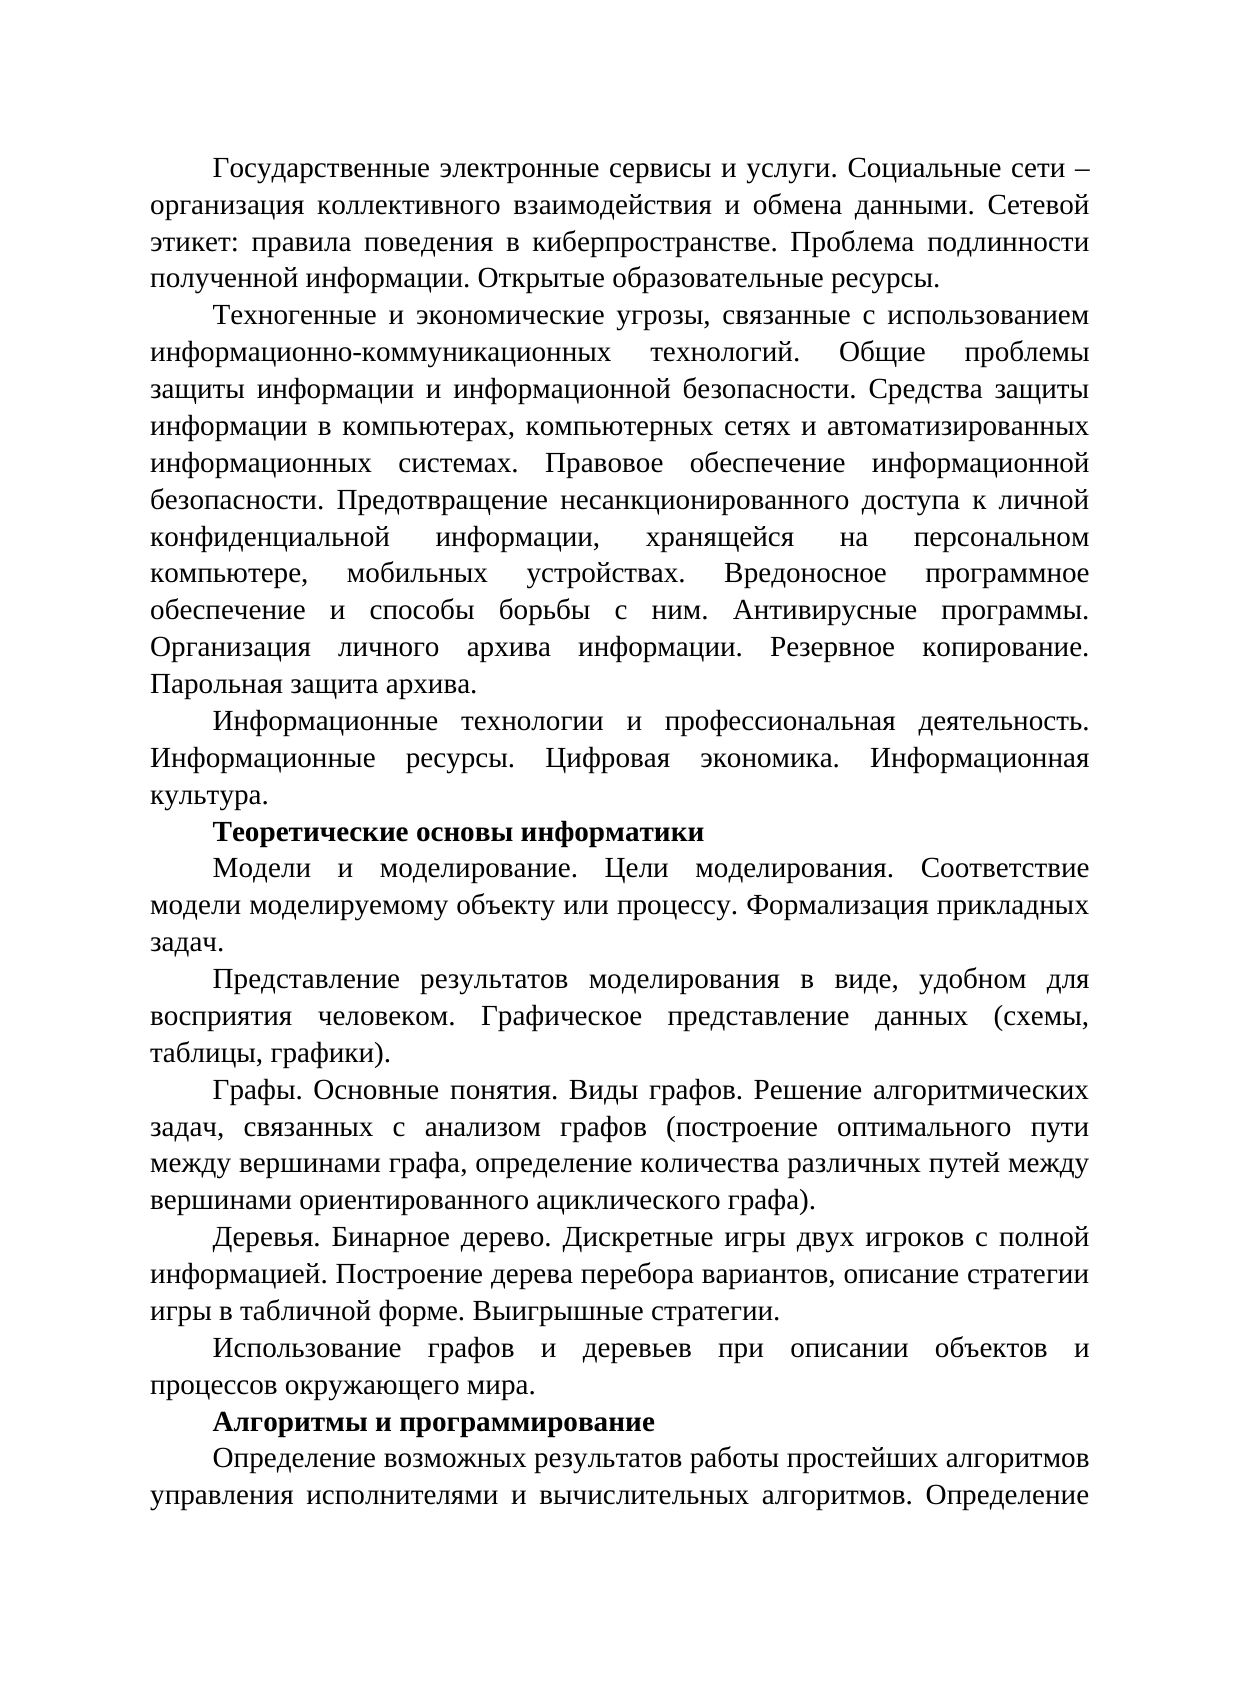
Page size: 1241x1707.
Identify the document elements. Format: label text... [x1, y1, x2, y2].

text Представление результатов моделирования в виде, удобном для восприятия человеком. Графическое представление данных (схемы, таблицы, графики). [150, 961, 1090, 1068]
text Государственные электронные сервисы и услуги. Социальные сети – организация коллективного взаимодействия и обмена данными. Сетевой этикет: правила поведения в киберпространстве. Проблема подлинности полученной информации. Открытые образовательные ресурсы. [150, 150, 1090, 294]
text Алгоритмы и программирование [150, 1404, 1090, 1437]
text Теоретические основы информатики [150, 814, 1090, 847]
text Графы. Основные понятия. Виды графов. Решение алгоритмических задач, связанных с анализом графов (построение оптимального пути между вершинами графа, определение количества различных путей между вершинами ориентированного ациклического графа). [150, 1072, 1090, 1216]
text Использование графов и деревьев при описании объектов и процессов окружающего мира. [150, 1330, 1090, 1400]
text Техногенные и экономические угрозы, связанные с использованием информационно-коммуникационных технологий. Общие проблемы защиты информации и информационной безопасности. Средства защиты информации в компьютерах, компьютерных сетях и автоматизированных информационных системах. Правовое обеспечение информационной безопасности. Предотвращение несанкционированного доступа к личной конфиденциальной информации, хранящейся на персональном компьютере, мобильных устройствах. Вредоносное программное обеспечение и способы борьбы с ним. Антивирусные программы. Организация личного архива информации. Резервное копирование. Парольная защита архива. [150, 297, 1090, 700]
text Деревья. Бинарное дерево. Дискретные игры двух игроков с полной информацией. Построение дерева перебора вариантов, описание стратегии игры в табличной форме. Выигрышные стратегии. [150, 1219, 1090, 1327]
text Модели и моделирование. Цели моделирования. Соответствие модели моделируемому объекту или процессу. Формализация прикладных задач. [150, 851, 1090, 958]
text Информационные технологии и профессиональная деятельность. Информационные ресурсы. Цифровая экономика. Информационная культура. [150, 703, 1090, 810]
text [150, 1441, 1090, 1511]
